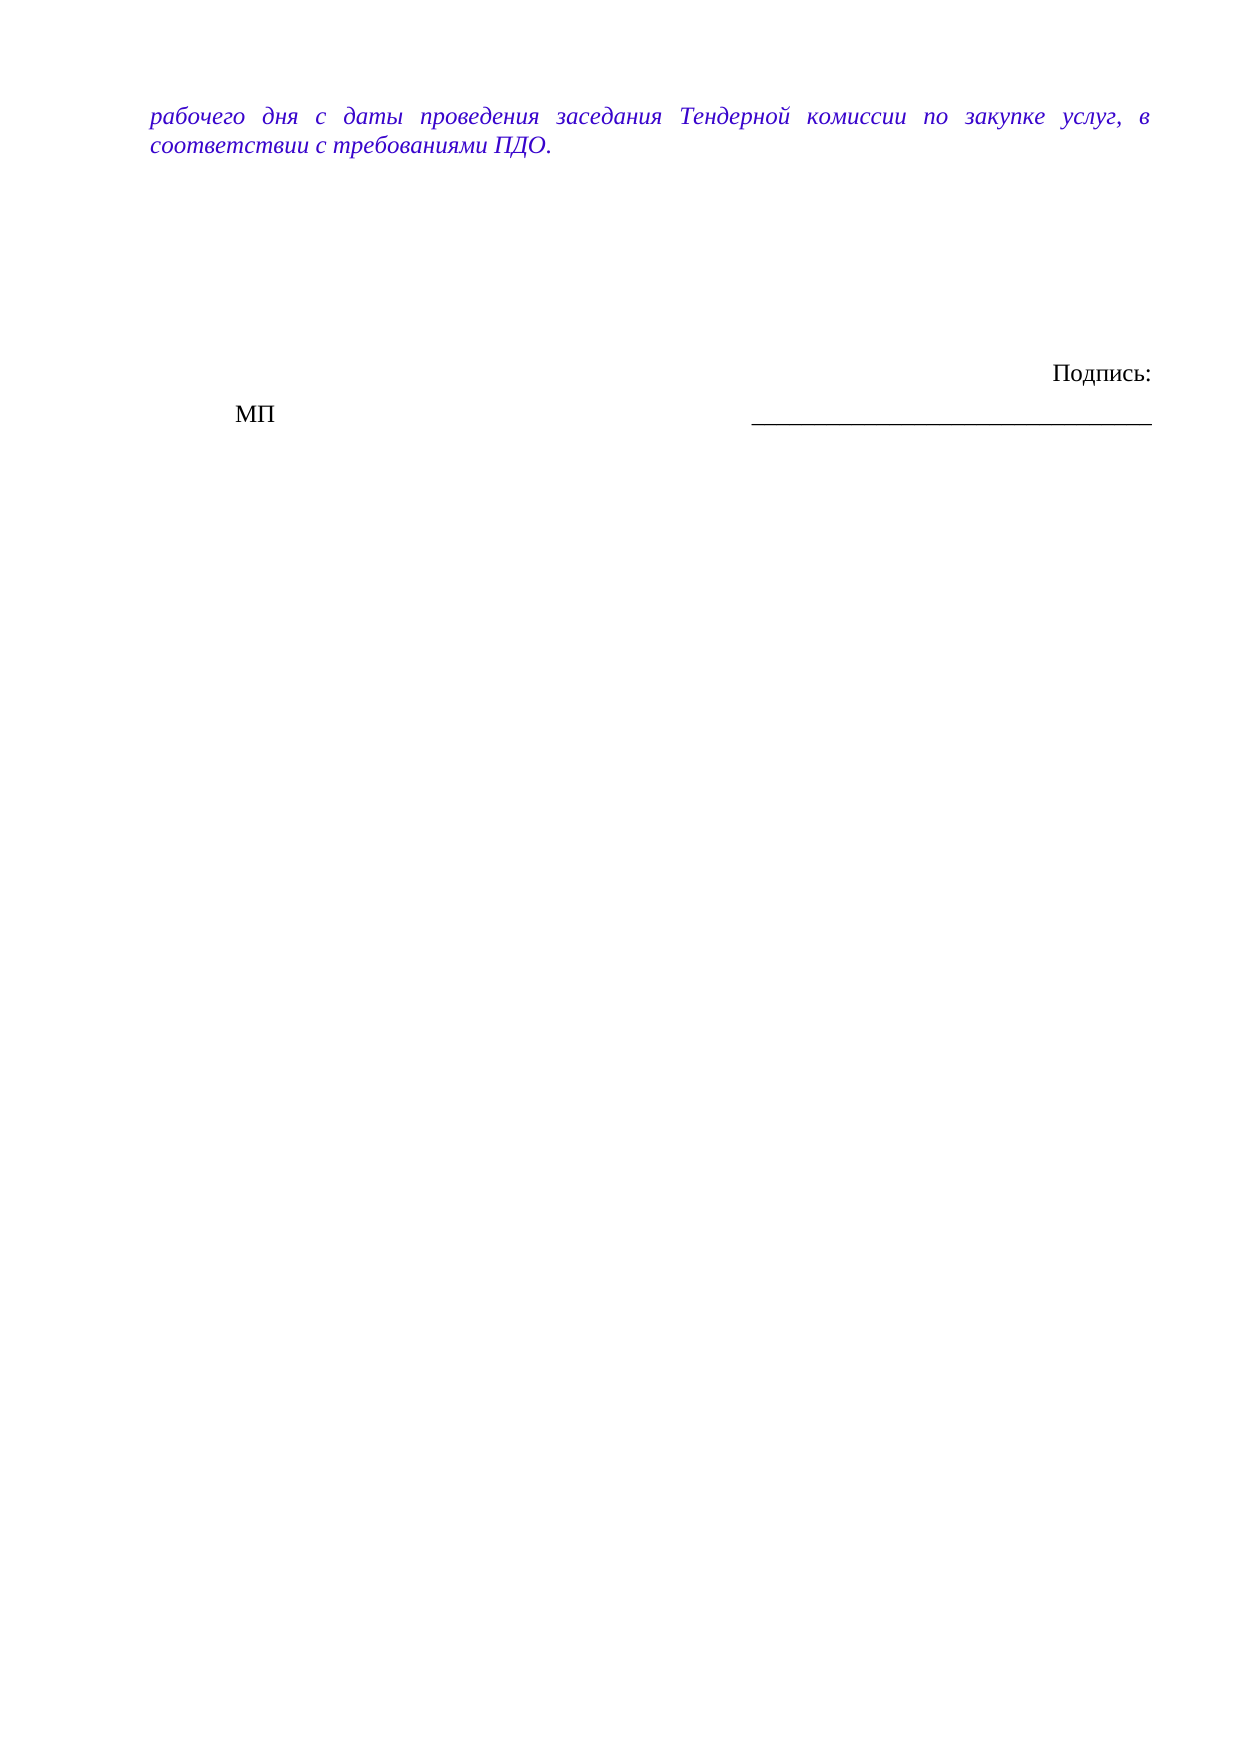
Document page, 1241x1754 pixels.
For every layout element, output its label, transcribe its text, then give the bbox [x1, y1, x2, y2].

text Подпись: [150, 358, 1152, 386]
text МП ________________________________ [150, 399, 1152, 428]
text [150, 101, 1152, 159]
